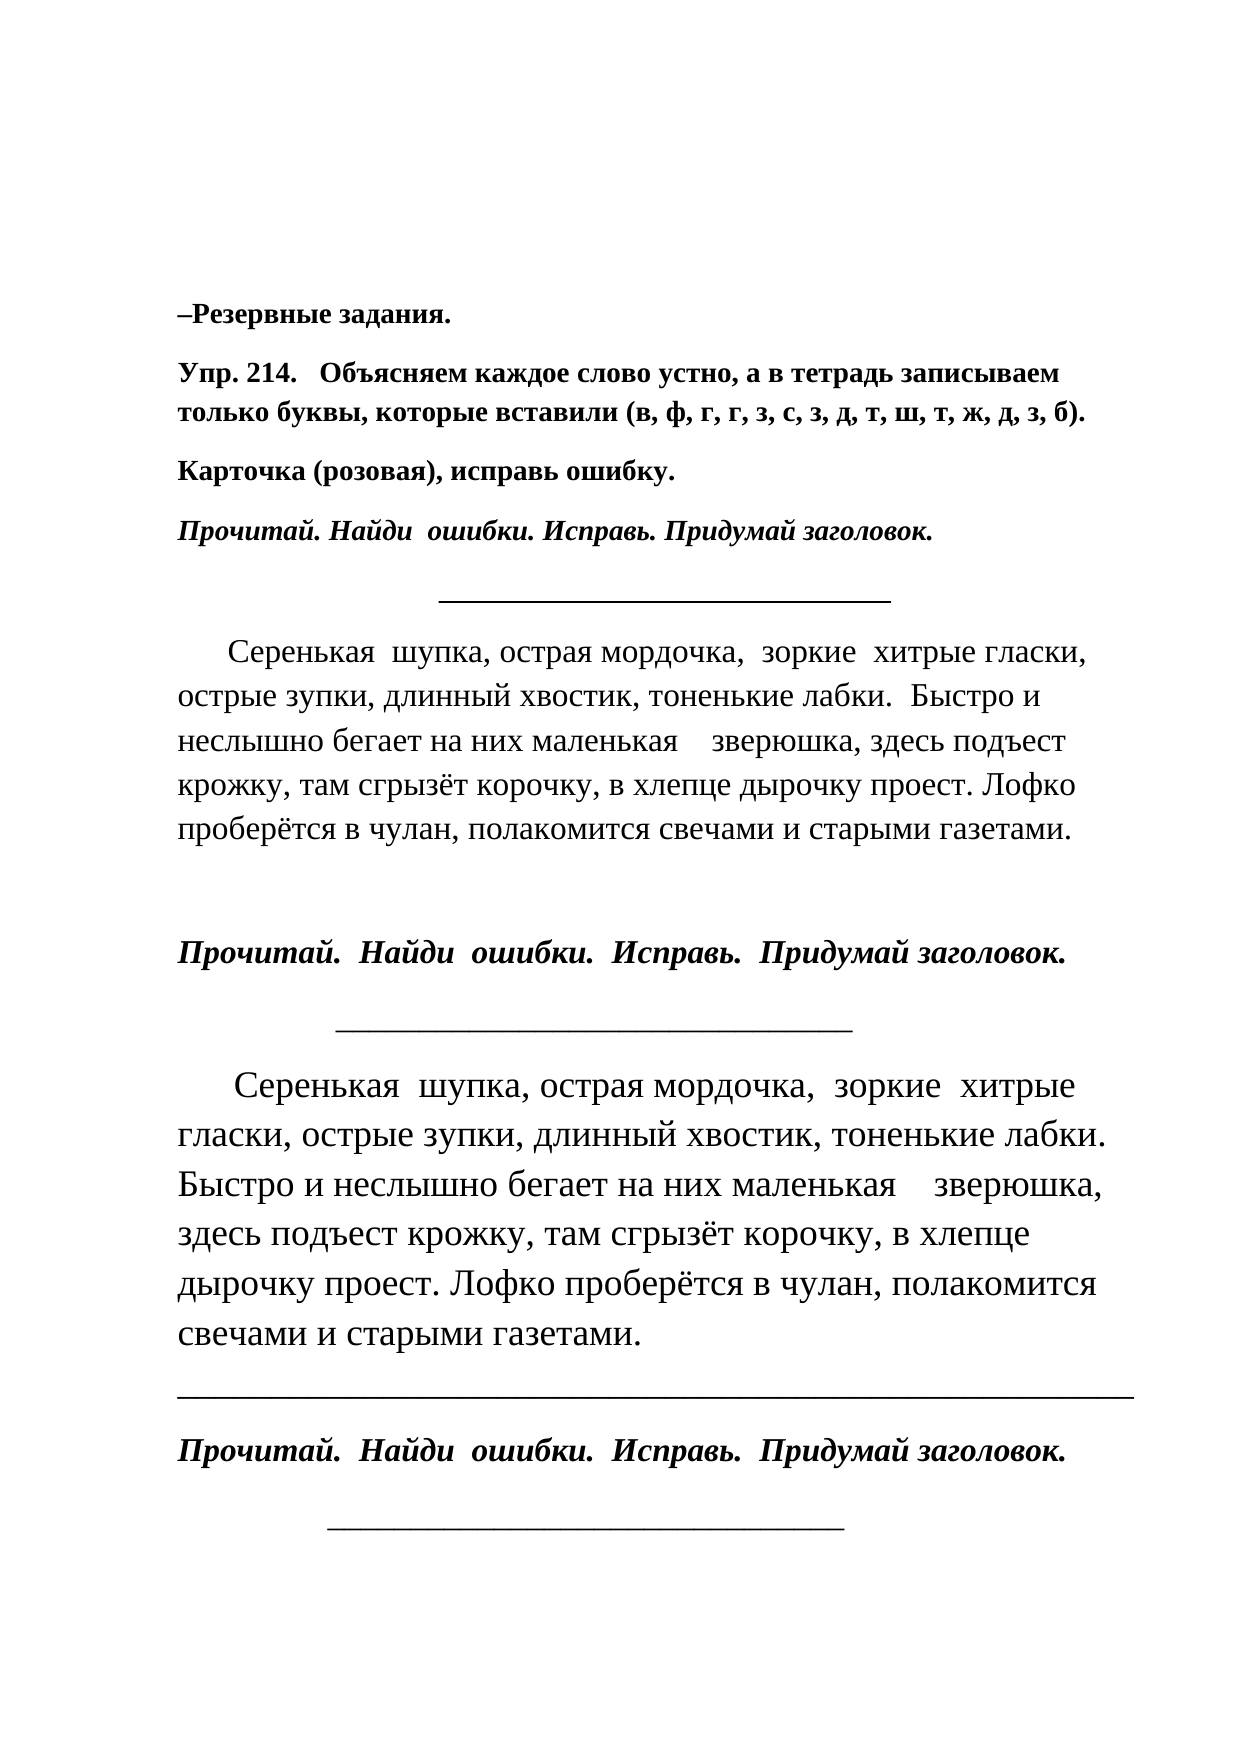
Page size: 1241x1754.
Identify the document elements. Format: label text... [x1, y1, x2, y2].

text Прочитай. Найди ошибки. Исправь. Придумай заголовок. [177, 513, 1152, 546]
text Прочитай. Найди ошибки. Исправь. Придумай заголовок. [177, 932, 1152, 971]
text Прочитай. Найди ошибки. Исправь. Придумай заголовок. [177, 1430, 1152, 1468]
text –Резервные задания. [177, 296, 1152, 330]
text Серенькая шупка, острая мордочка, зоркие хитрые гласки, острые зупки, длинный хвостик, тоненькие лабки. Быстро и неслышно бегает на них маленькая зверюшка, здесь подъест крожку, там сгрызёт корочку, в хлепце дырочку проест. Лофко проберётся в чулан, полакомится свечами и старыми газетами. [177, 632, 1152, 846]
text _______________________________ [177, 1495, 1152, 1533]
text _______________________________ [177, 997, 1152, 1035]
text _______________________________ [177, 572, 1152, 606]
text Упр. 214. Объясняем каждое слово устно, а в тетрадь записываем только буквы, которые вставили (в, ф, г, г, з, с, з, д, т, ш, т, ж, д, з, б). [177, 356, 1152, 428]
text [177, 1062, 1152, 1403]
text Карточка (розовая), исправь ошибку. [177, 453, 1152, 487]
